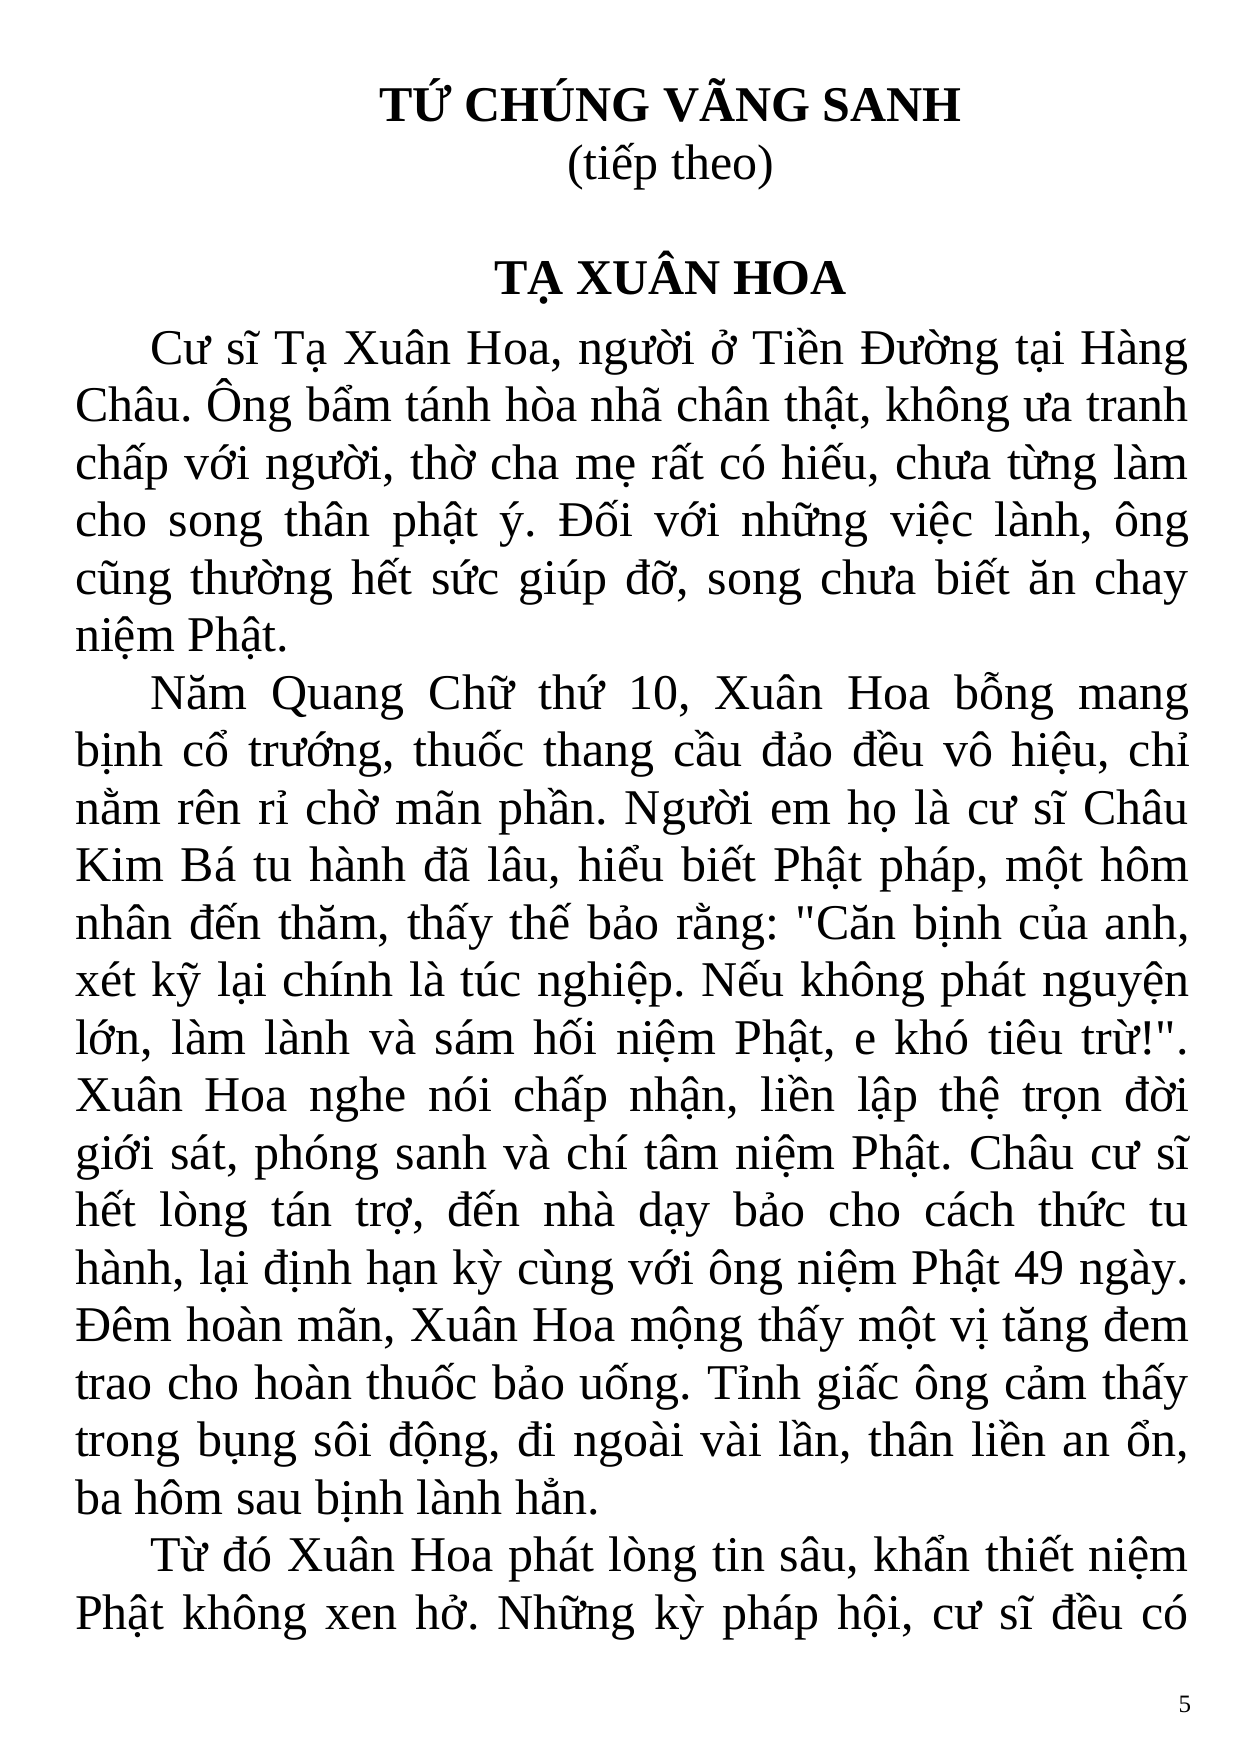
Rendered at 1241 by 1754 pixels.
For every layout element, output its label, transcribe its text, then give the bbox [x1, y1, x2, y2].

text TẠ XUÂN HOA [75, 247, 1191, 305]
text Cư sĩ Tạ Xuân Hoa, người ở Tiền Đường tại Hàng Châu. Ông bẩm tánh hòa nhã chân thật, không ưa tranh chấp với người, thờ cha mẹ rất có hiếu, chưa từng làm cho song thân phật ý. Đối với những việc lành, ông cũng thường hết sức giúp đỡ, song chưa biết ăn chay niệm Phật. [75, 317, 1191, 662]
text TỨ CHÚNG VÃNG SANH [75, 75, 1191, 132]
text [75, 1525, 1191, 1640]
text (tiếp theo) [75, 132, 1191, 190]
text Năm Quang Chữ thứ 10, Xuân Hoa bỗng mang bịnh cổ trướng, thuốc thang cầu đảo đều vô hiệu, chỉ nằm rên rỉ chờ mãn phần. Người em họ là cư sĩ Châu Kim Bá tu hành đã lâu, hiểu biết Phật pháp, một hôm nhân đến thăm, thấy thế bảo rằng: "Căn bịnh của anh, xét kỹ lại chính là túc nghiệp. Nếu không phát nguyện lớn, làm lành và sám hối niệm Phật, e khó tiêu trừ!". Xuân Hoa nghe nói chấp nhận, liền lập thệ trọn đời giới sát, phóng sanh và chí tâm niệm Phật. Châu cư sĩ hết lòng tán trợ, đến nhà dạy bảo cho cách thức tu hành, lại định hạn kỳ cùng với ông niệm Phật 49 ngày. Đêm hoàn mãn, Xuân Hoa mộng thấy một vị tăng đem trao cho hoàn thuốc bảo uống. Tỉnh giấc ông cảm thấy trong bụng sôi động, đi ngoài vài lần, thân liền an ổn, ba hôm sau bịnh lành hẳn. [75, 662, 1191, 1525]
